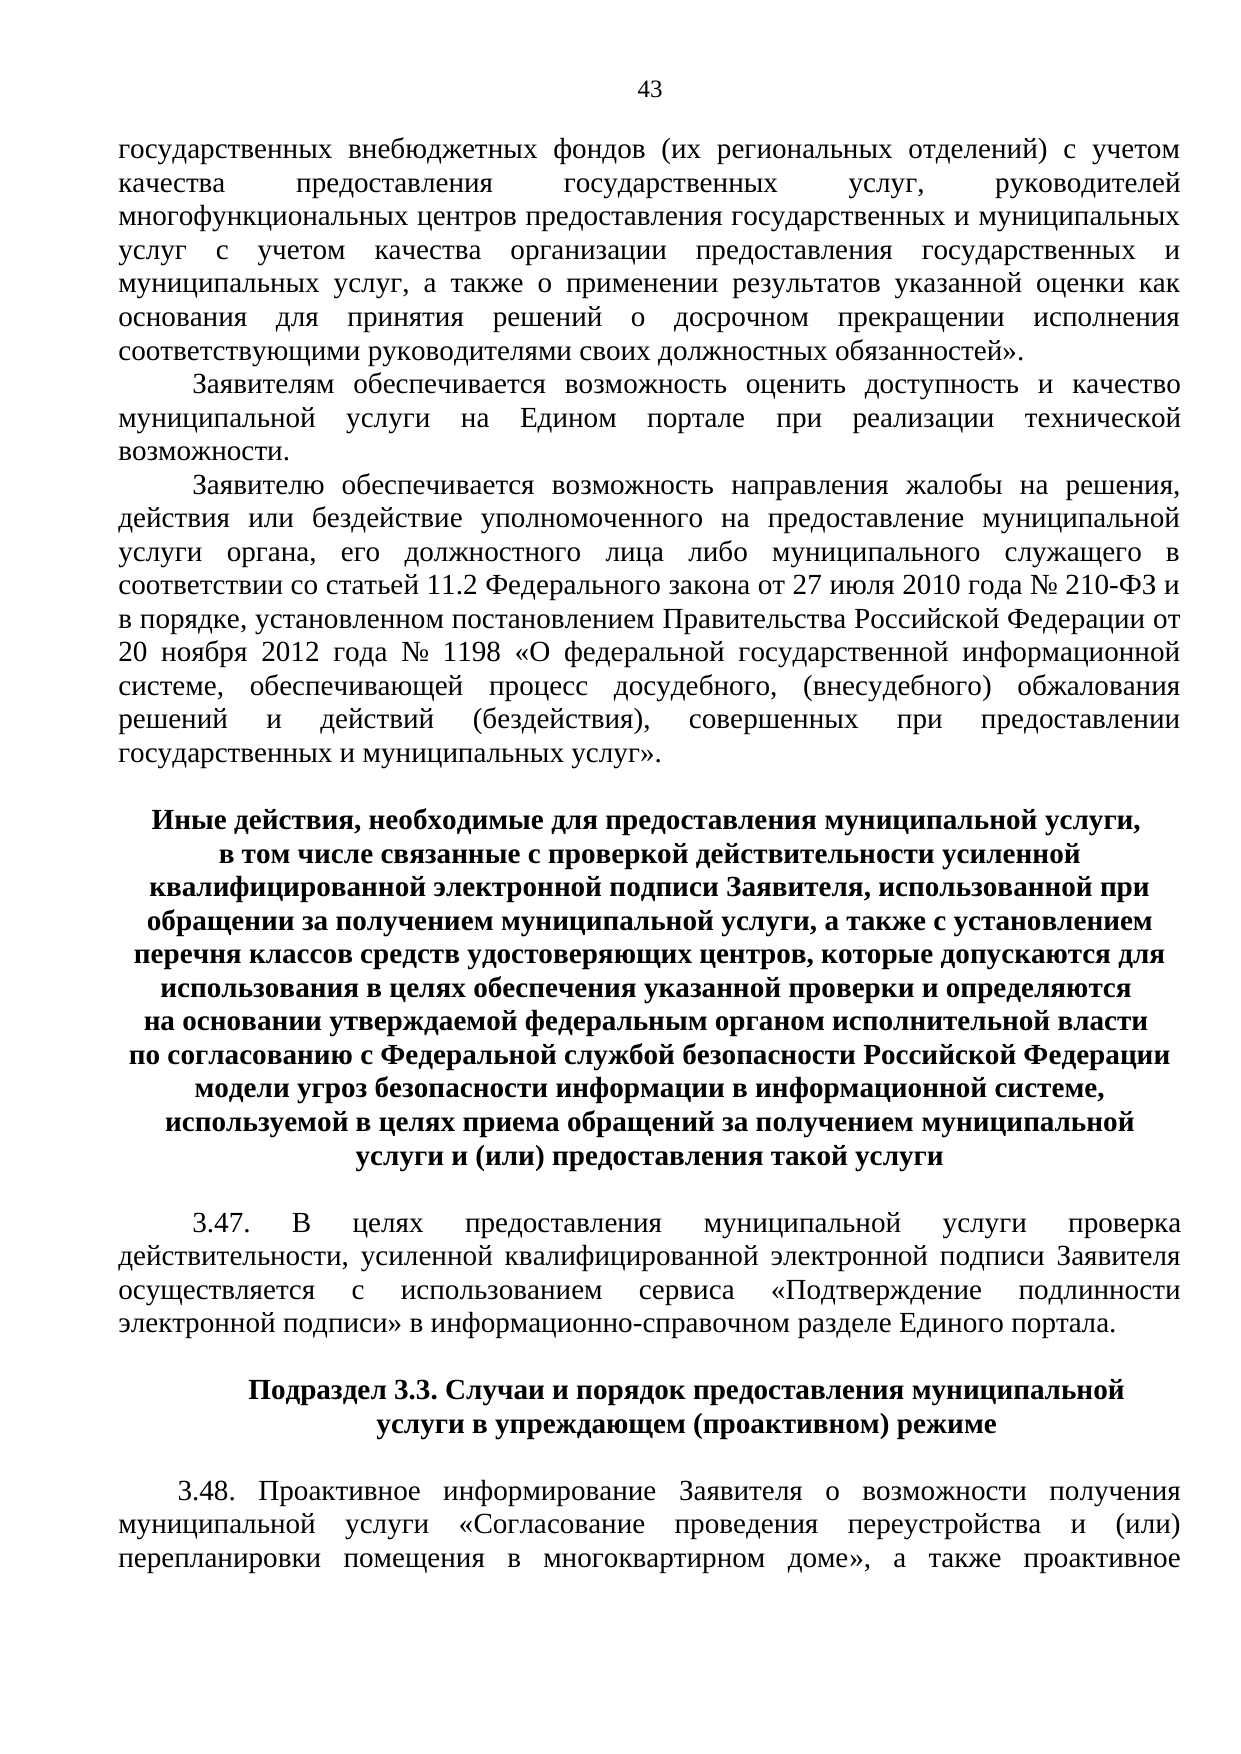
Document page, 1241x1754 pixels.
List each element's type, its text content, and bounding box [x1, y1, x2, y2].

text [118, 131, 1181, 366]
text Иные действия, необходимые для предоставления муниципальной услуги, в том числе связанные с проверкой действительности усиленной квалифицированной электронной подписи Заявителя, использованной при обращении за получением муниципальной услуги, а также с установлением перечня классов средств удостоверяющих центров, которые допускаются для использования в целях обеспечения указанной проверки и определяются на основании утверждаемой федеральным органом исполнительной власти по согласованию с Федеральной службой безопасности Российской Федерации модели угроз безопасности информации в информационной системе, используемой в целях приема обращений за получением муниципальной услуги и (или) предоставления такой услуги [118, 802, 1181, 1171]
text Подраздел 3.3. Случаи и порядок предоставления муниципальной [118, 1372, 1181, 1406]
text 3.47. В целях предоставления муниципальной услуги проверка действительности, усиленной квалифицированной электронной подписи Заявителя осуществляется с использованием сервиса «Подтверждение подлинности электронной подписи» в информационно-справочном разделе Единого портала. [118, 1205, 1181, 1339]
text услуги в упреждающем (проактивном) режиме [118, 1406, 1181, 1439]
text Заявителю обеспечивается возможность направления жалобы на решения, действия или бездействие уполномоченного на предоставление муниципальной услуги органа, его должностного лица либо муниципального служащего в соответствии со статьей 11.2 Федерального закона от 27 июля 2010 года № 210-ФЗ и в порядке, установленном постановлением Правительства Российской Федерации от 20 ноября 2012 года № 1198 «О федеральной государственной информационной системе, обеспечивающей процесс досудебного, (внесудебного) обжалования решений и действий (бездействия), совершенных при предоставлении государственных и муниципальных услуг». [118, 467, 1181, 769]
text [118, 1473, 1181, 1574]
text Заявителям обеспечивается возможность оценить доступность и качество муниципальной услуги на Едином портале при реализации технической возможности. [118, 366, 1181, 467]
